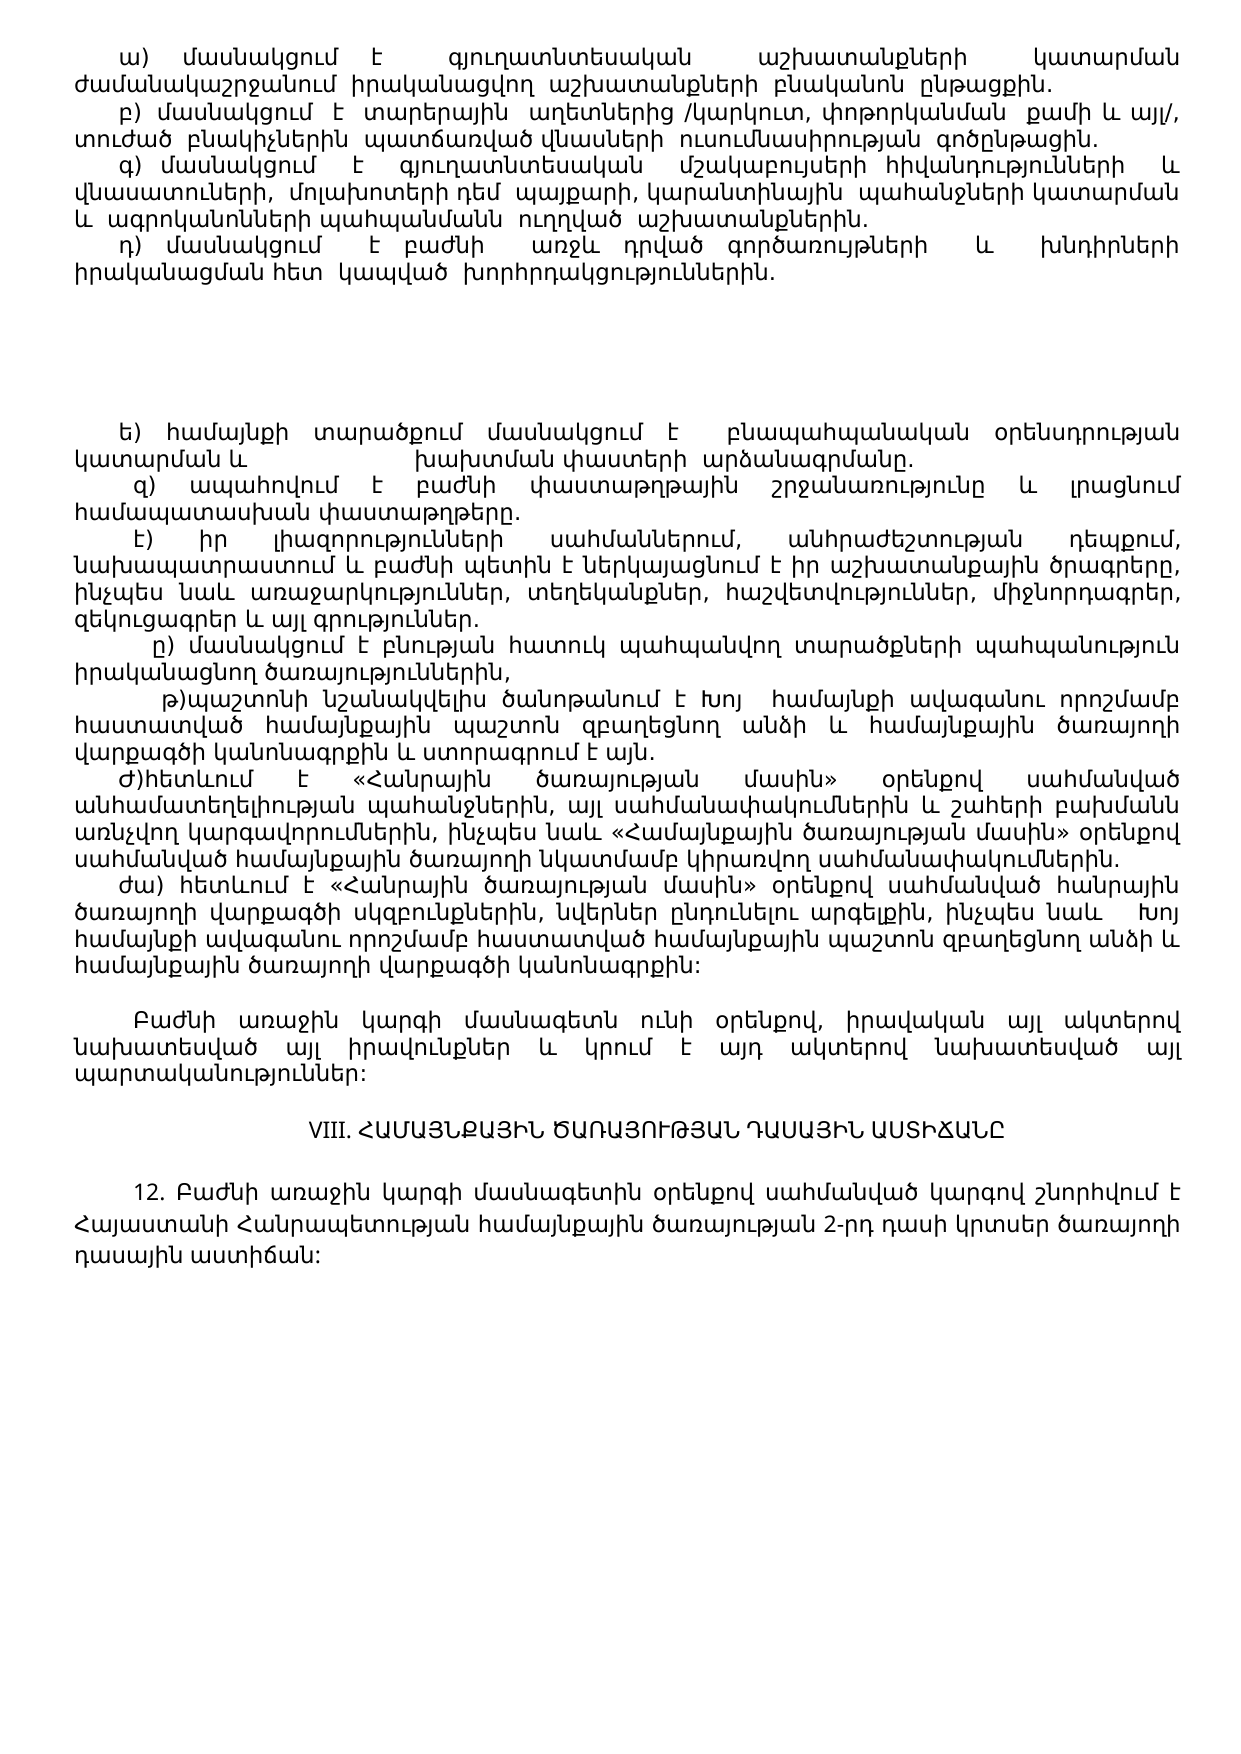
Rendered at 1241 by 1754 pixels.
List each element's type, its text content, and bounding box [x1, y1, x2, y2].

text գ) մասնակցում է գյուղատնտեսական մշակաբույսերի հիվանդությունների և վնասատուների, մոլախոտերի դեմ պայքարի, կարանտինային պահանջների կատարման և ագրոկանոնների պահպանմանն ուղղված աշխատանքներին. [74, 152, 1181, 232]
text VIII. ՀԱՄԱՅՆՔԱՅԻՆ ԾԱՌԱՅՈՒԹՅԱՆ ԴԱՍԱՅԻՆ ԱՍՏԻՃԱՆԸ [74, 1114, 1181, 1145]
text Ժ)հետևում է «Հանրային ծառայության մասին» օրենքով սահմանված անհամատեղելիության պահանջներին, այլ սահմանափակումներին և շահերի բախմանն առնչվող կարգավորումներին, ինչպես նաև «Համայնքային ծառայության մասին» օրենքով սահմանված համայնքային ծառայողի նկատմամբ կիրառվող սահմանափակումներին. [74, 766, 1181, 872]
text բ) մասնակցում է տարերային աղետներից /կարկուտ, փոթորկանման քամի և այլ/, տուժած բնակիչներին պատճառված վնասների ուսումնասիրության գոծընթացին. [74, 98, 1181, 152]
text Բաժնի առաջին կարգի մասնագետն ունի oրենքով, իրավական այլ ակտերով նախատեսված այլ իրավունքներ և կրում է այդ ակտերով նախատեսված այլ պարտականություններ: [74, 1007, 1181, 1087]
text թ)պաշտոնի նշանակվելիս ծանոթանում է Խոյ համայնքի ավագանու որոշմամբ հաստատված համայնքային պաշտոն զբաղեցնող անձի և համայնքային ծառայողի վարքագծի կանոնագրքին և ստորագրում է այն. [74, 686, 1181, 766]
text ե) համայնքի տարածքում մասնակցում է բնապահպանական օրենսդրության կատարման և խախտման փաստերի արձանագրմանը. [74, 419, 1181, 472]
text դ) մասնակցում է բաժնի առջև դրված գործառույթների և խնդիրների իրականացման հետ կապված խորհրդակցություններին. [74, 232, 1181, 286]
text է) իր լիազորությունների սահմաններում, անհրաժեշտության դեպքում, նախապատրաստում և բաժնի պետին է ներկայացնում է իր աշխատանքային ծրագրերը, ինչպես նաև առաջարկություններ, տեղեկանքներ, հաշվետվություններ, միջնորդագրեր, զեկուցագրեր և այլ գրություններ. [74, 526, 1181, 632]
text ը) մասնակցում է բնության հատուկ պահպանվող տարածքների պահպանություն իրականացնող ծառայություններին, [74, 632, 1181, 686]
text ժա) հետևում է «Հանրային ծառայության մասին» օրենքով սահմանված հանրային ծառայողի վարքագծի սկզբունքներին, նվերներ ընդունելու արգելքին, ինչպես նաև Խոյ համայնքի ավագանու որոշմամբ հաստատված համայնքային պաշտոն զբաղեցնող անձի և համայնքային ծառայողի վարքագծի կանոնագրքին: [74, 872, 1181, 979]
text ա) մասնակցում է գյուղատնտեսական աշխատանքների կատարման ժամանակաշրջանում իրականացվող աշխատանքների բնականոն ընթացքին. [74, 44, 1181, 98]
text զ) ապահովում է բաժնի փաստաթղթային շրջանառությունը և լրացնում համապատասխան փաստաթղթերը. [74, 472, 1181, 526]
text 12. Բաժնի առաջին կարգի մասնագետին օրենքով սահմանված կարգով շնորհվում է Հայաստանի Հանրապետության համայնքային ծառայության 2-րդ դասի կրտսեր ծառայողի դասային աստիճան: [74, 1176, 1181, 1270]
